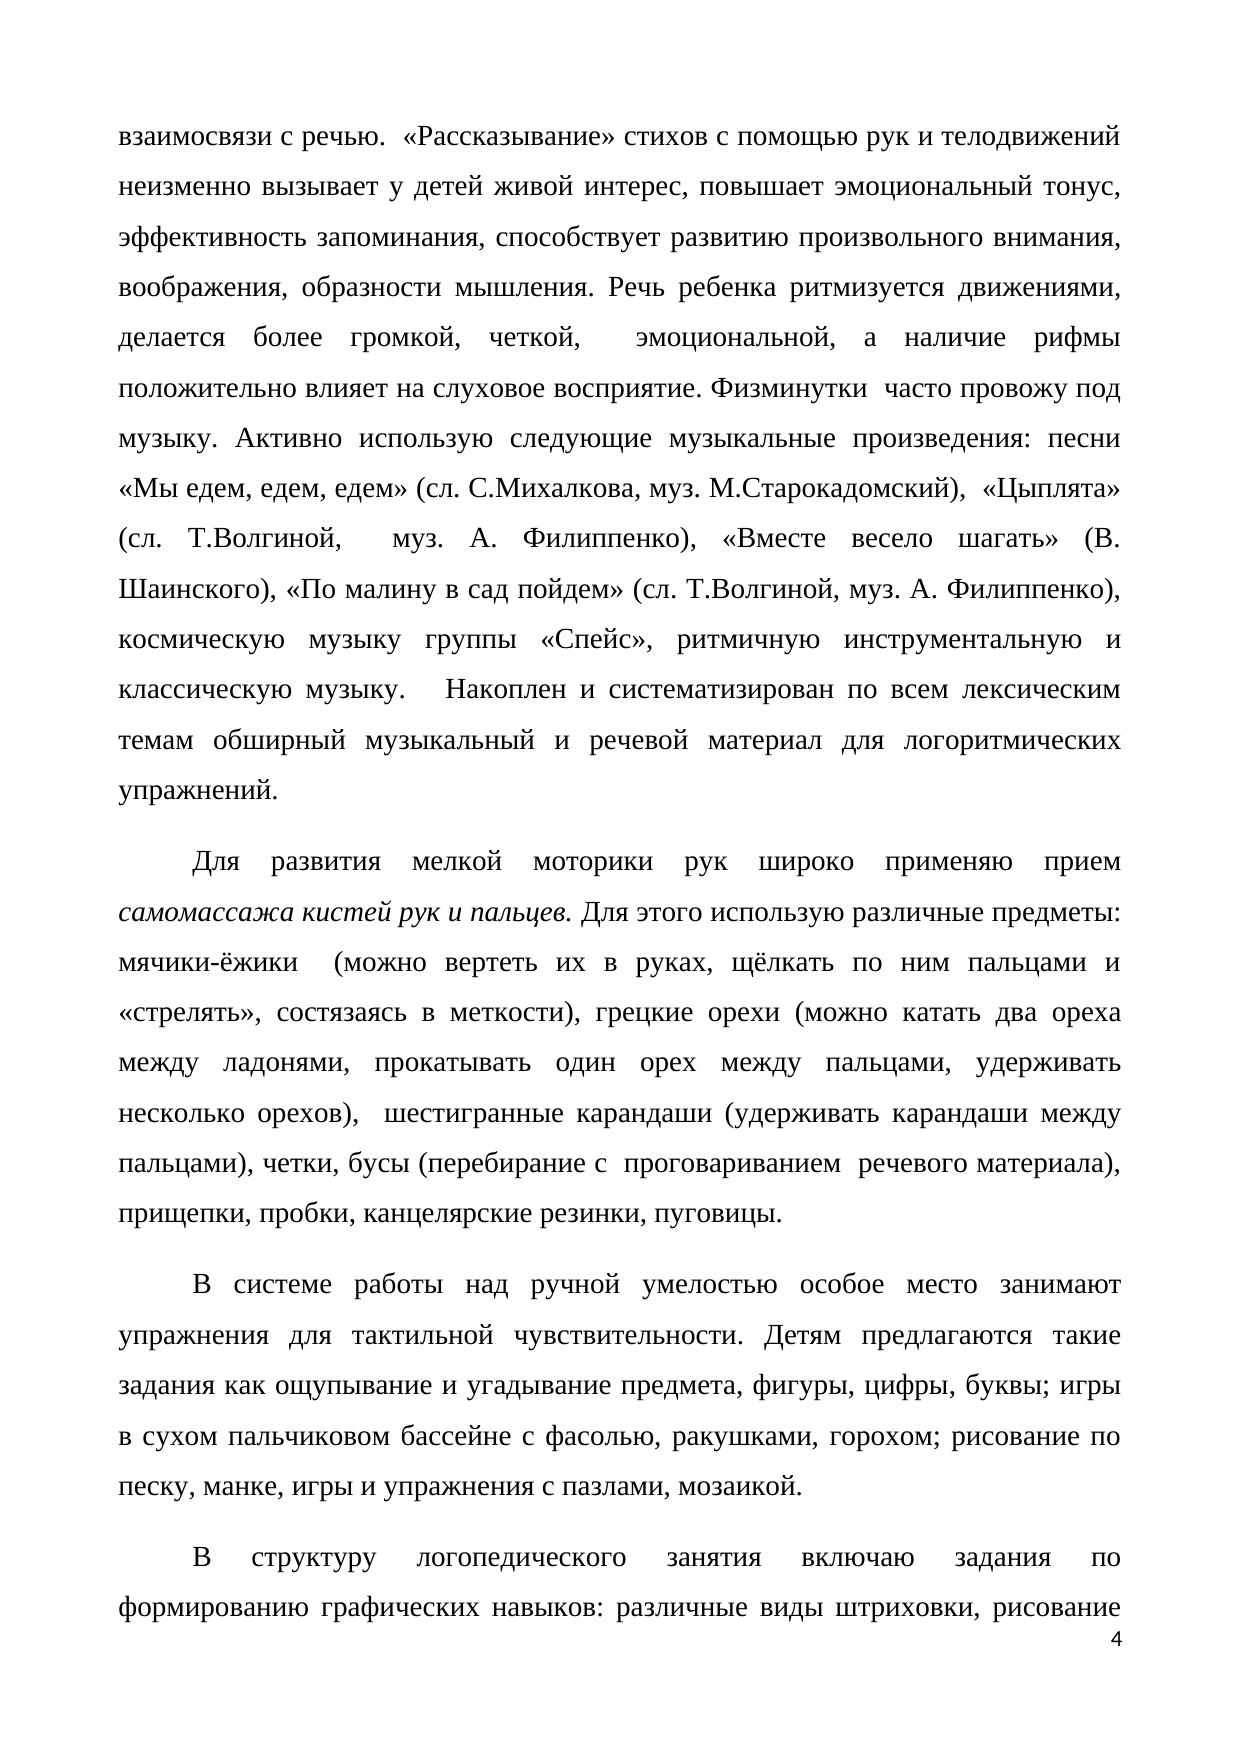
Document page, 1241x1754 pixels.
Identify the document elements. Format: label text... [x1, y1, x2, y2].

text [118, 118, 1122, 806]
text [118, 1539, 1122, 1623]
text В системе работы над ручной умелостью особое место занимают упражнения для тактильной чувствительности. Детям предлагаются такие задания как ощупывание и угадывание предмета, фигуры, цифры, буквы; игры в сухом пальчиковом бассейне с фасолью, ракушками, горохом; рисование по песку, манке, игры и упражнения с пазлами, мозаикой. [118, 1267, 1122, 1501]
text Для развития мелкой моторики рук широко применяю прием самомассажа кистей рук и пальцев. Для этого использую различные предметы: мячики-ёжики (можно вертеть их в руках, щёлкать по ним пальцами и «стрелять», состязаясь в меткости), грецкие орехи (можно катать два ореха между ладонями, прокатывать один орех между пальцами, удерживать несколько орехов), шестигранные карандаши (удерживать карандаши между пальцами), четки, бусы (перебирание с проговариванием речевого материала), прищепки, пробки, канцелярские резинки, пуговицы. [118, 843, 1122, 1229]
